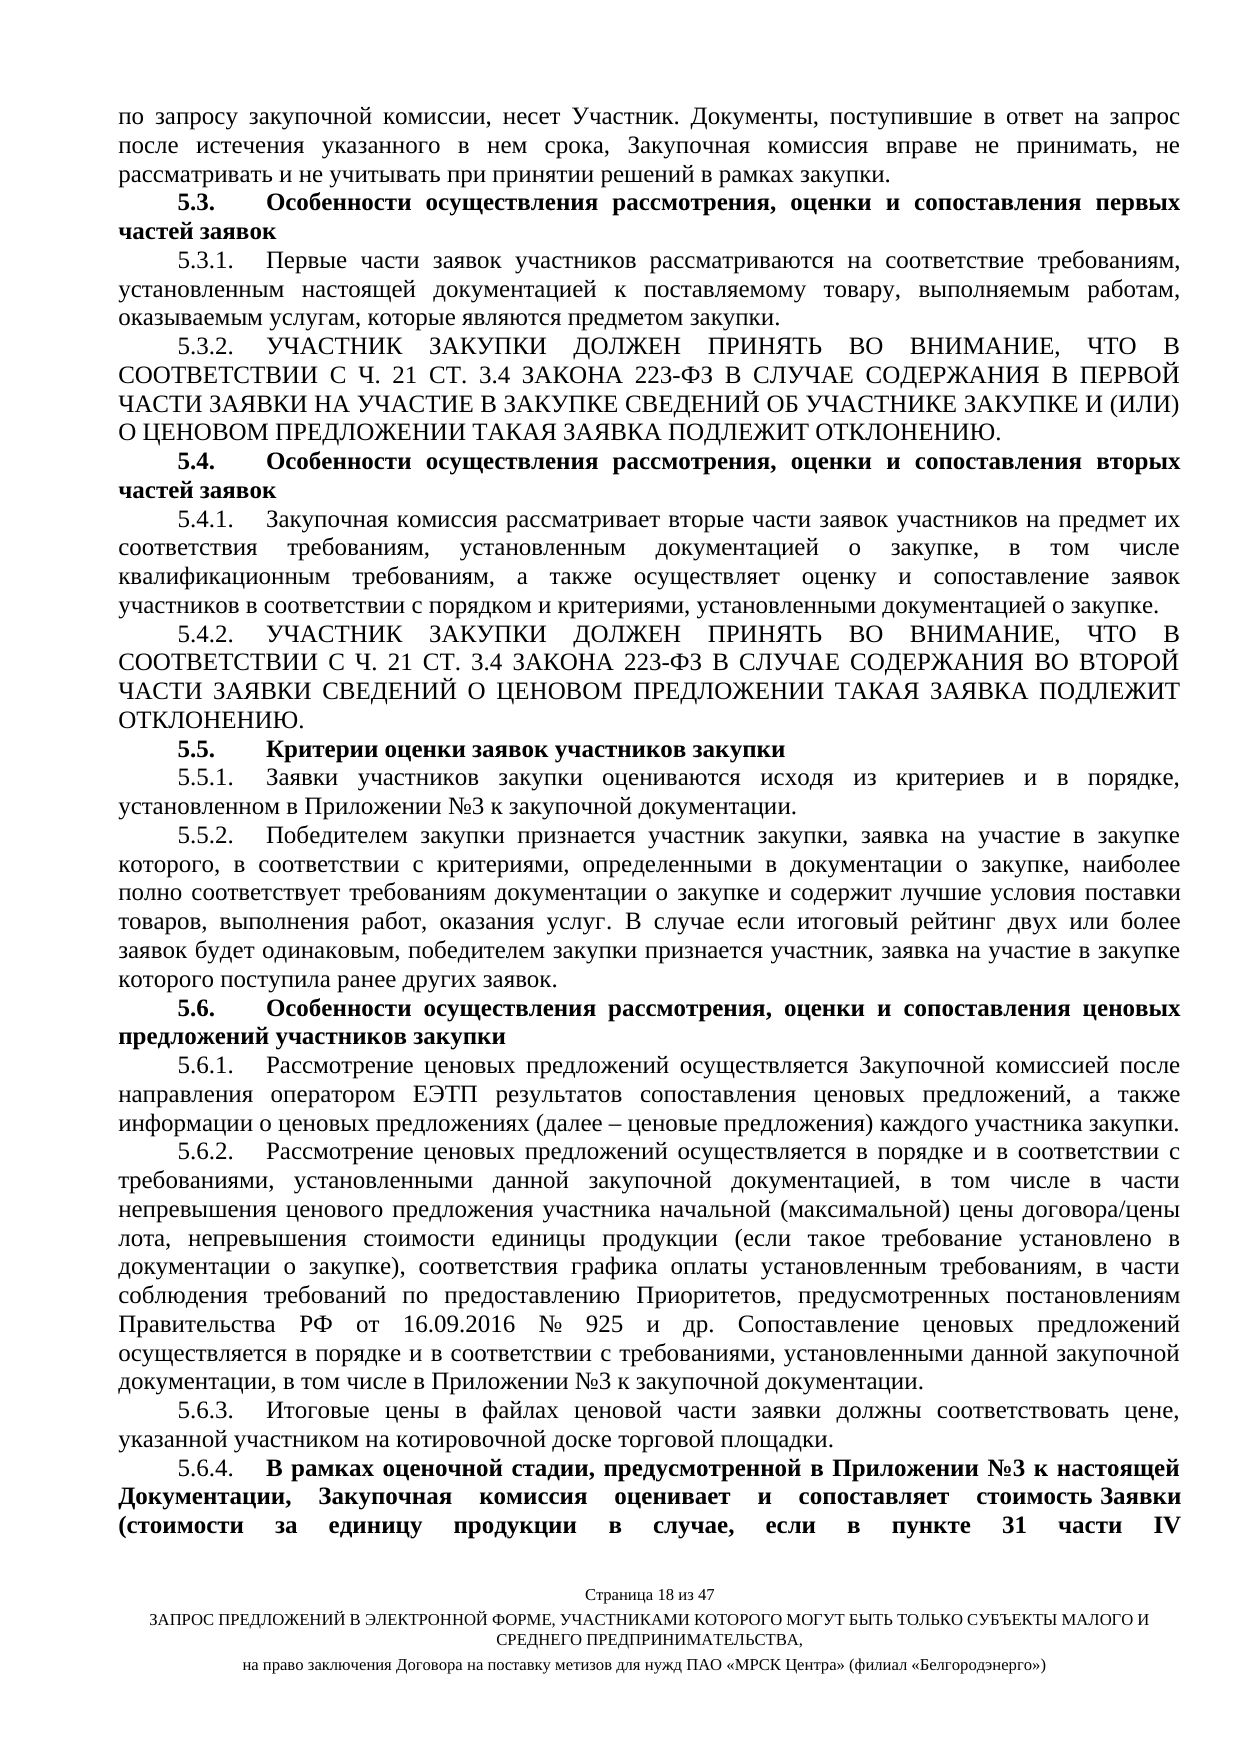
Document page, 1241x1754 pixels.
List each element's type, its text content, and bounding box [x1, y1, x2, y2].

subtitle Победителем закупки признается участник закупки, заявка на участие в закупке которого, в соответствии с критериями, определенными в документации о закупке, наиболее полно соответствует требованиям документации о закупке и содержит лучшие условия поставки товаров, выполнения работ, оказания услуг. В случае если итоговый рейтинг двух или более заявок будет одинаковым, победителем закупки признается участник, заявка на участие в закупке которого поступила ранее других заявок. [118, 820, 1181, 993]
subtitle Особенности осуществления рассмотрения, оценки и сопоставления ценовых предложений участников закупки [118, 993, 1181, 1050]
subtitle Критерии оценки заявок участников закупки [118, 734, 1181, 762]
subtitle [118, 1453, 1181, 1539]
subtitle Первые части заявок участников рассматриваются на соответствие требованиям, установленным настоящей документацией к поставляемому товару, выполняемым работам, оказываемым услугам, которые являются предметом закупки. [118, 245, 1181, 331]
subtitle УЧАСТНИК ЗАКУПКИ ДОЛЖЕН ПРИНЯТЬ ВО ВНИМАНИЕ, ЧТО В СООТВЕТСТВИИ С Ч. 21 СТ. 3.4 ЗАКОНА 223-ФЗ В СЛУЧАЕ СОДЕРЖАНИЯ ВО ВТОРОЙ ЧАСТИ ЗАЯВКИ СВЕДЕНИЙ О ЦЕНОВОМ ПРЕДЛОЖЕНИИ ТАКАЯ ЗАЯВКА ПОДЛЕЖИТ ОТКЛОНЕНИЮ. [118, 619, 1181, 734]
subtitle Итоговые цены в файлах ценовой части заявки должны соответствовать цене, указанной участником на котировочной доске торговой площадки. [118, 1395, 1181, 1453]
subtitle Особенности осуществления рассмотрения, оценки и сопоставления первых частей заявок [118, 187, 1181, 245]
subtitle Особенности осуществления рассмотрения, оценки и сопоставления вторых частей заявок [118, 446, 1181, 504]
subtitle Заявки участников закупки оцениваются исходя из критериев и в порядке, установленном в Приложении №3 к закупочной документации. [118, 762, 1181, 820]
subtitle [118, 101, 1181, 187]
subtitle Рассмотрение ценовых предложений осуществляется Закупочной комиссией после направления оператором ЕЭТП результатов сопоставления ценовых предложений, а также информации о ценовых предложениях (далее – ценовые предложения) каждого участника закупки. [118, 1050, 1181, 1136]
subtitle Рассмотрение ценовых предложений осуществляется в порядке и в соответствии с требованиями, установленными данной закупочной документацией, в том числе в части непревышения ценового предложения участника начальной (максимальной) цены договора/цены лота, непревышения стоимости единицы продукции (если такое требование установлено в документации о закупке), соответствия графика оплаты установленным требованиям, в части соблюдения требований по предоставлению Приоритетов, предусмотренных постановлениям Правительства РФ от 16.09.2016 № 925 и др. Сопоставление ценовых предложений осуществляется в порядке и в соответствии с требованиями, установленными данной закупочной документации, в том числе в Приложении №3 к закупочной документации. [118, 1136, 1181, 1395]
subtitle Закупочная комиссия рассматривает вторые части заявок участников на предмет их соответствия требованиям, установленным документацией о закупке, в том числе квалификационным требованиям, а также осуществляет оценку и сопоставление заявок участников в соответствии с порядком и критериями, установленными документацией о закупке. [118, 504, 1181, 619]
subtitle УЧАСТНИК ЗАКУПКИ ДОЛЖЕН ПРИНЯТЬ ВО ВНИМАНИЕ, ЧТО В СООТВЕТСТВИИ С Ч. 21 СТ. 3.4 ЗАКОНА 223-ФЗ В СЛУЧАЕ СОДЕРЖАНИЯ В ПЕРВОЙ ЧАСТИ ЗАЯВКИ НА УЧАСТИЕ В ЗАКУПКЕ СВЕДЕНИЙ ОБ УЧАСТНИКЕ ЗАКУПКЕ И (ИЛИ) О ЦЕНОВОМ ПРЕДЛОЖЕНИИ ТАКАЯ ЗАЯВКА ПОДЛЕЖИТ ОТКЛОНЕНИЮ. [118, 331, 1181, 446]
